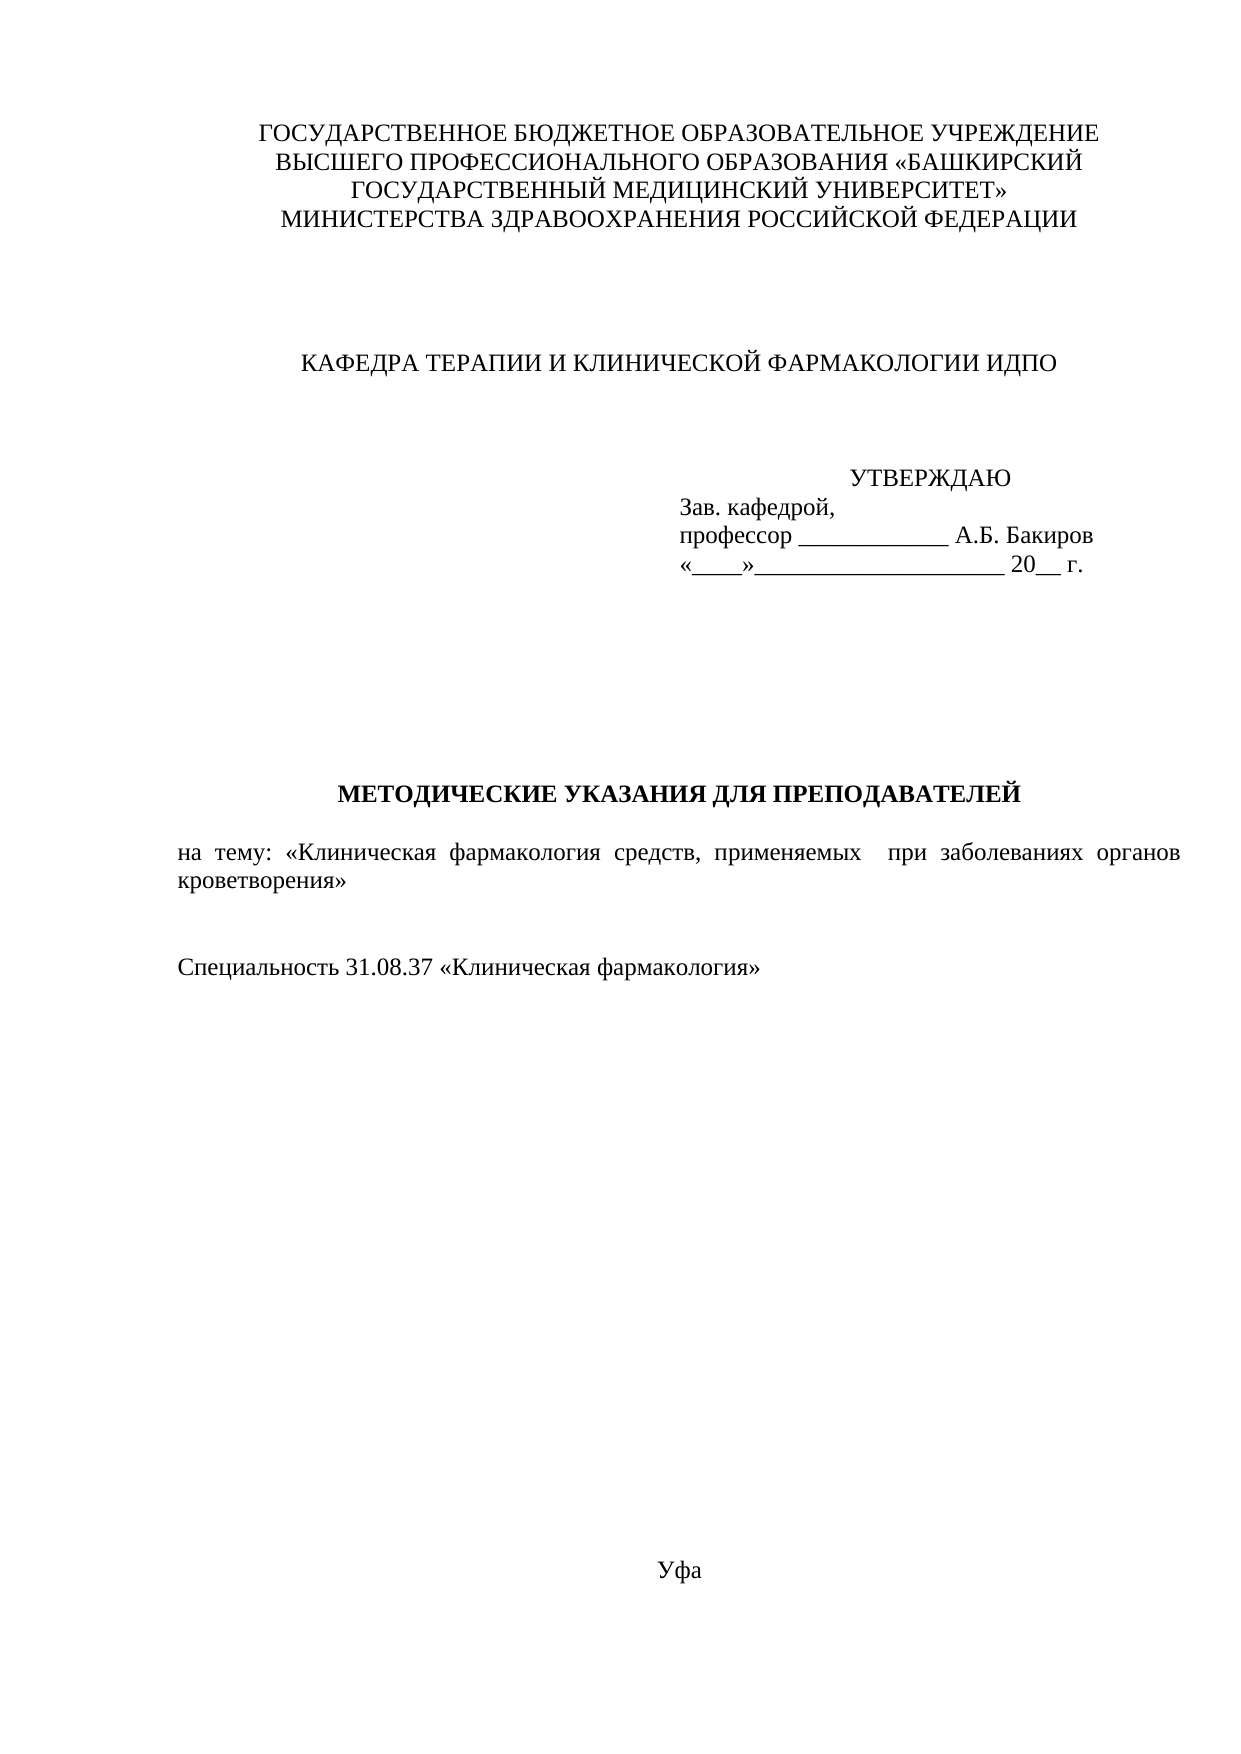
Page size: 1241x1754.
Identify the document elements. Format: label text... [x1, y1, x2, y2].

text «____»____________________ 20__ г. [679, 549, 1181, 578]
text МЕТОДИЧЕСКИЕ УКАЗАНИЯ ДЛЯ ПРЕПОДАВАТЕЛЕЙ [177, 779, 1181, 808]
text КАФЕДРА ТЕРАПИИ И КЛИНИЧЕСКОЙ ФАРМАКОЛОГИИ ИДПО [177, 348, 1181, 377]
text УТВЕРЖДАЮ [679, 463, 1181, 492]
text Уфа [177, 1556, 1181, 1584]
text профессор ____________ А.Б. Бакиров [679, 521, 1181, 549]
text Зав. кафедрой, [679, 492, 1181, 521]
text на тему: «Клиническая фармакология средств, применяемых при заболеваниях органов кроветворения» [177, 837, 1181, 894]
text ГОСУДАРСТВЕННОЕ БЮДЖЕТНОЕ ОБРАЗОВАТЕЛЬНОЕ УЧРЕЖДЕНИЕ ВЫСШЕГО ПРОФЕССИОНАЛЬНОГО ОБРАЗОВАНИЯ «БАШКИРСКИЙ ГОСУДАРСТВЕННЫЙ МЕДИЦИНСКИЙ УНИВЕРСИТЕТ» МИНИСТЕРСТВА ЗДРАВООХРАНЕНИЯ РОССИЙСКОЙ ФЕДЕРАЦИИ [177, 118, 1181, 233]
text Специальность 31.08.37 «Клиническая фармакология» [177, 952, 1181, 981]
